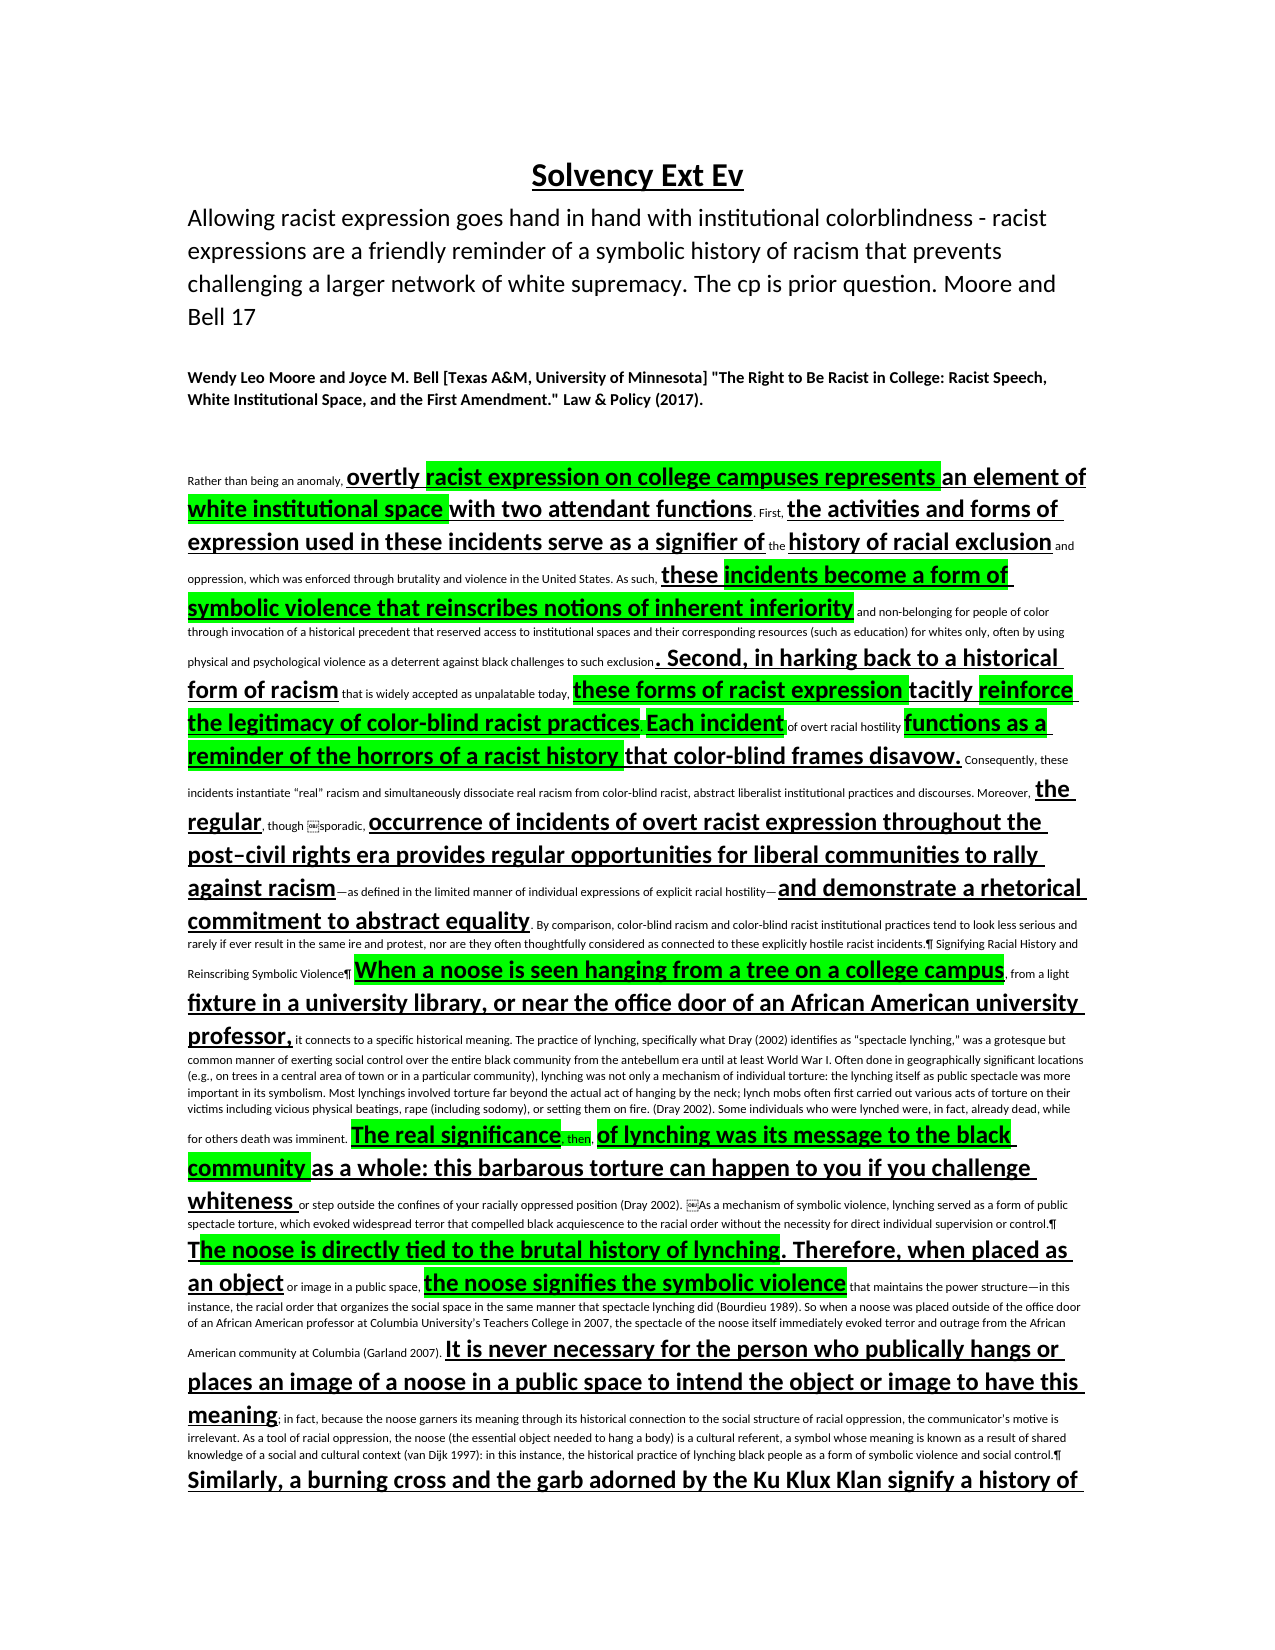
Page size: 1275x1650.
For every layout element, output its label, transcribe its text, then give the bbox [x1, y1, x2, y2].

subtitle Allowing racist expression goes hand in hand with institutional colorblindness - racist expressions are a friendly reminder of a symbolic history of racism that prevents challenging a larger network of white supremacy. The cp is prior question. Moore and Bell 17 [187, 202, 1087, 332]
text Wendy Leo Moore and Joyce M. Bell [Texas A&M, University of Minnesota] "The Right to Be Racist in College: Racist Speech, White Institutional Space, and the First Amendment." Law & Policy (2017). [187, 367, 1087, 409]
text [187, 461, 1087, 1495]
subtitle Solvency Ext Ev [187, 154, 1087, 195]
